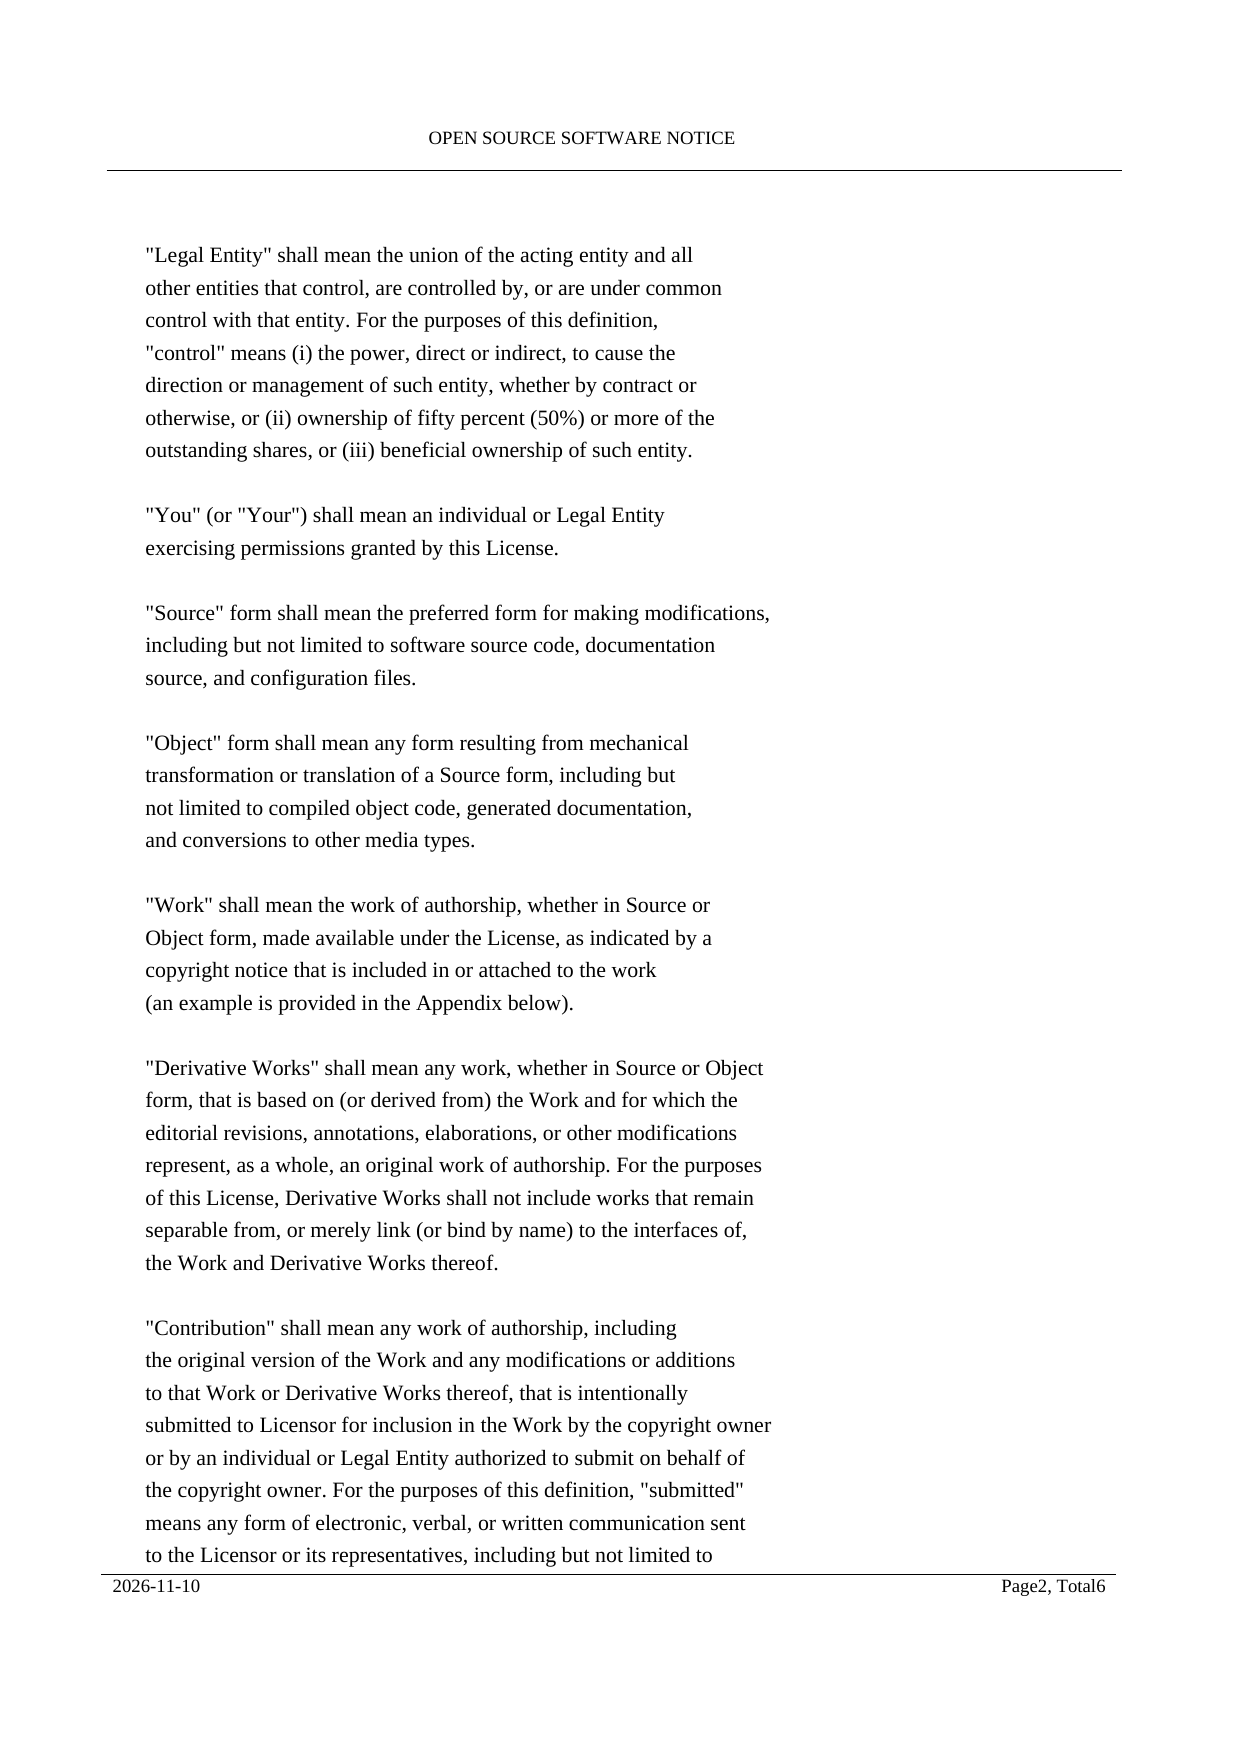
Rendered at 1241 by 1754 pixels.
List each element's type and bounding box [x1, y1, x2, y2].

text [112, 206, 1128, 1571]
